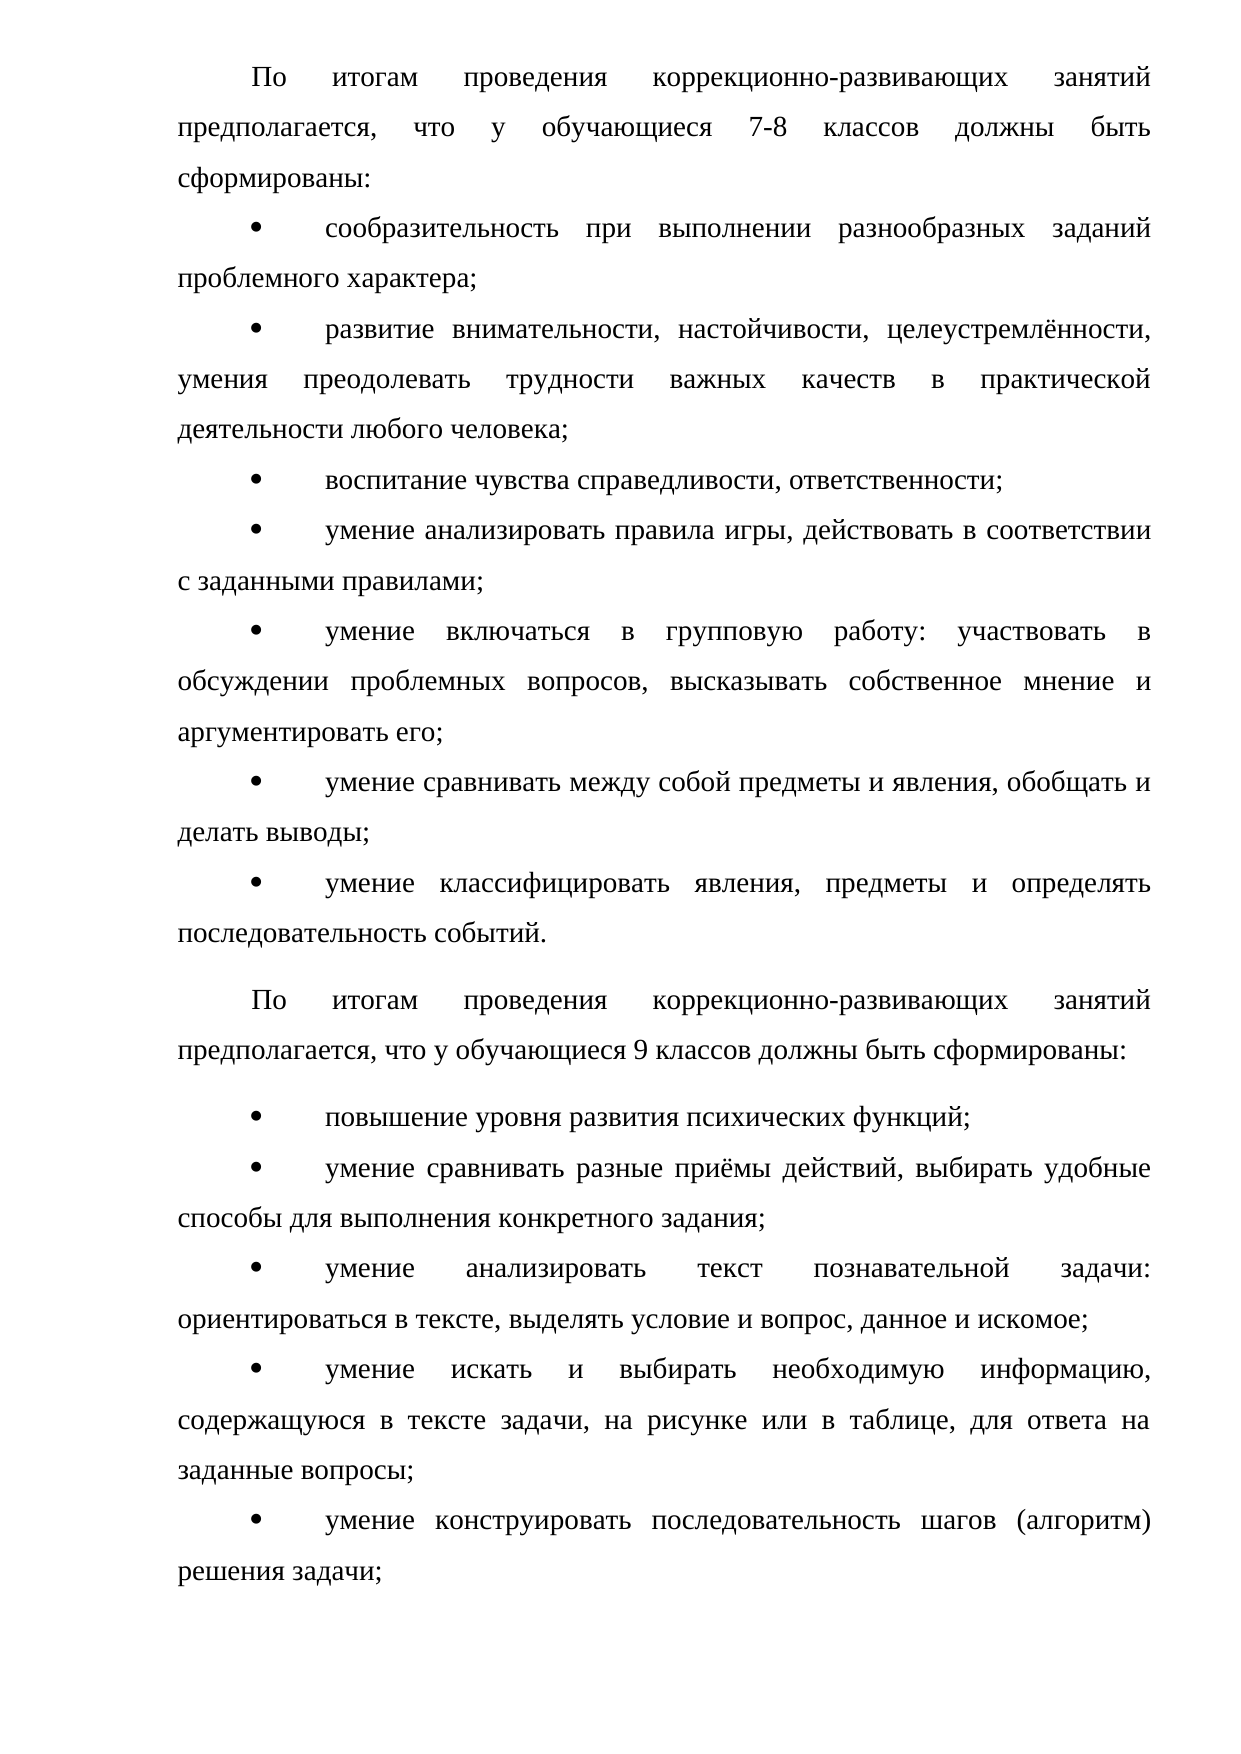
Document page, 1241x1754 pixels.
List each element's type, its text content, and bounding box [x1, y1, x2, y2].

list умение конструировать последовательность шагов (алгоритм) решения задачи; [177, 1502, 1152, 1586]
list умение анализировать правила игры, действовать в соответствии с заданными правилами; [177, 512, 1152, 596]
list умение включаться в групповую работу: участвовать в обсуждении проблемных вопросов, высказывать собственное мнение и аргументировать его; [177, 613, 1152, 747]
list воспитание чувства справедливости, ответственности; [177, 462, 1152, 496]
list умение сравнивать между собой предметы и явления, обобщать и делать выводы; [177, 764, 1152, 848]
list повышение уровня развития психических функций; [177, 1099, 1152, 1133]
text По итогам проведения коррекционно-развивающих занятий предполагается, что у обучающиеся 9 классов должны быть сформированы: [177, 982, 1152, 1066]
list сообразительность при выполнении разнообразных заданий проблемного характера; [177, 210, 1152, 294]
list умение классифицировать явления, предметы и определять последовательность событий. [177, 865, 1152, 949]
list умение анализировать текст познавательной задачи: ориентироваться в тексте, выделять условие и вопрос, данное и искомое; [177, 1251, 1152, 1334]
list развитие внимательности, настойчивости, целеустремлённости, умения преодолевать трудности важных качеств в практической деятельности любого человека; [177, 311, 1152, 445]
list По итогам проведения коррекционно-развивающих занятий предполагается, что у обучающиеся 7-8 классов должны быть сформированы: [177, 59, 1152, 193]
list умение искать и выбирать необходимую информацию, содержащуюся в тексте задачи, на рисунке или в таблице, для ответа на заданные вопросы; [177, 1351, 1152, 1486]
list умение сравнивать разные приёмы действий, выбирать удобные способы для выполнения конкретного задания; [177, 1150, 1152, 1234]
